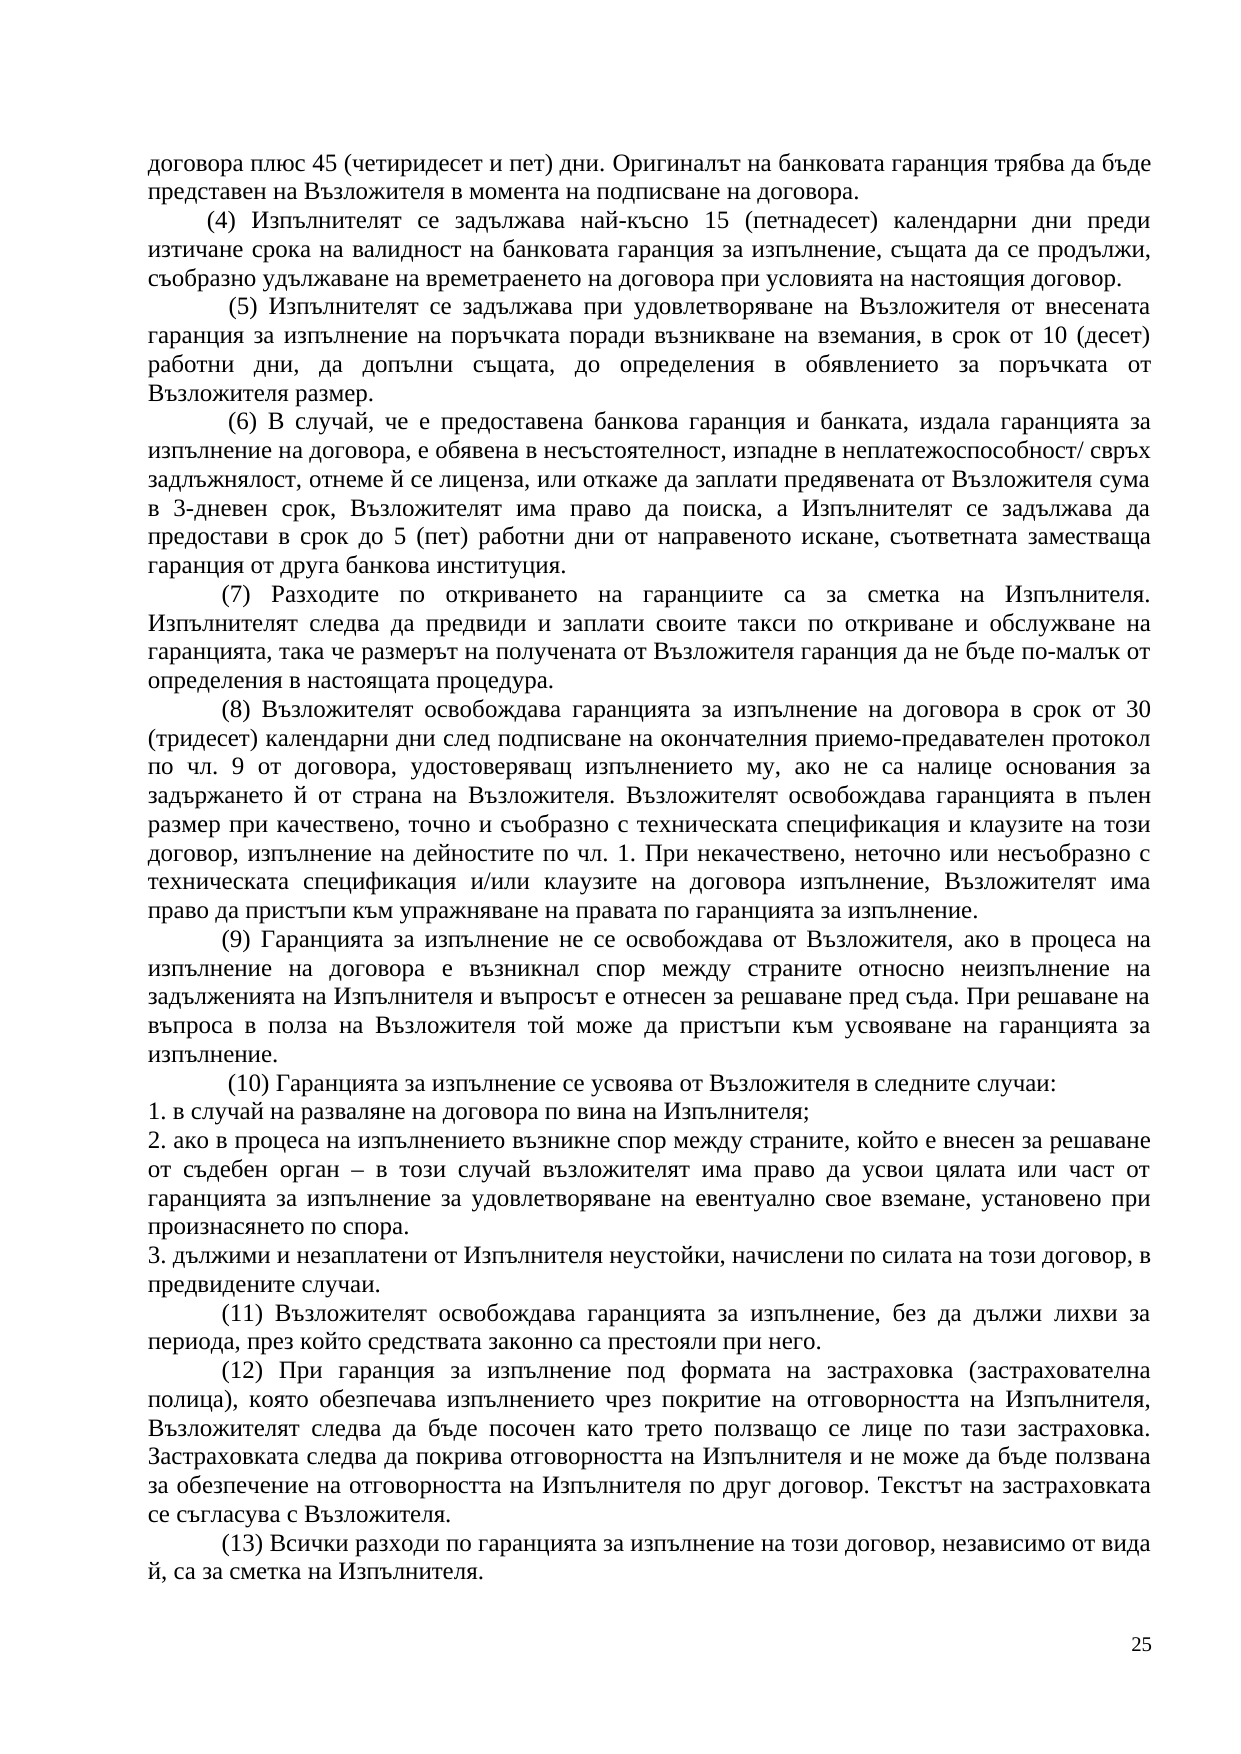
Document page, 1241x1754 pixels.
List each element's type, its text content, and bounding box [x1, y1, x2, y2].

text 1. в случай на разваляне на договора по вина на Изпълнителя; [148, 1096, 1152, 1125]
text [148, 148, 1152, 205]
text (6) В случай, че е предоставена банкова гаранция и банката, издала гаранцията за изпълнение на договора, е обявена в несъстоятелност, изпадне в неплатежоспособност/ свръх задлъжнялост, отнеме й се лиценза, или откаже да заплати предявената от Възложителя сума в 3-дневен срок, Възложителят има право да поиска, а Изпълнителят се задължава да предостави в срок до 5 (пет) работни дни от направеното искане, съответната заместваща гаранция от друга банкова институция. [148, 406, 1152, 579]
text (12) При гаранция за изпълнение под формата на застраховка (застрахователна полица), която обезпечава изпълнението чрез покритие на отговорността на Изпълнителя, Възложителят следва да бъде посочен като трето ползващо се лице по тази застраховка. Застраховката следва да покрива отговорността на Изпълнителя и не може да бъде ползвана за обезпечение на отговорността на Изпълнителя по друг договор. Текстът на застраховката се съгласува с Възложителя. [148, 1355, 1152, 1528]
text 3. дължими и незаплатени от Изпълнителя неустойки, начислени по силата на този договор, в предвидените случаи. [148, 1240, 1152, 1298]
text (5) Изпълнителят се задължава при удовлетворяване на Възложителя от внесената гаранция за изпълнение на поръчката поради възникване на вземания, в срок от 10 (десет) работни дни, да допълни същата, до определения в обявлението за поръчката от Възложителя размер. [148, 291, 1152, 406]
text (4) Изпълнителят се задължава най-късно 15 (петнадесет) календарни дни преди изтичане срока на валидност на банковата гаранция за изпълнение, същата да се продължи, съобразно удължаване на времетраенето на договора при условията на настоящия договор. [148, 205, 1152, 291]
text (13) Всички разходи по гаранцията за изпълнение на този договор, независимо от вида й, са за сметка на Изпълнителя. [148, 1528, 1152, 1585]
text (8) Възложителят освобождава гаранцията за изпълнение на договора в срок от 30 (тридесет) календарни дни след подписване на окончателния приемо-предавателен протокол по чл. 9 от договора, удостоверяващ изпълнението му, ако не са налице основания за задържането й от страна на Възложителя. Възложителят освобождава гаранцията в пълен размер при качествено, точно и съобразно с техническата спецификация и клаузите на този договор, изпълнение на дейностите по чл. 1. При некачествено, неточно или несъобразно с техническата спецификация и/или клаузите на договора изпълнение, Възложителят има право да пристъпи към упражняване на правата по гаранцията за изпълнение. [148, 694, 1152, 924]
text 2. ако в процеса на изпълнението възникне спор между страните, който е внесен за решаване от съдебен орган – в този случай възложителят има право да усвои цялата или част от гаранцията за изпълнение за удовлетворяване на евентуално свое вземане, установено при произнасянето по спора. [148, 1125, 1152, 1240]
text (9) Гаранцията за изпълнение не се освобождава от Възложителя, ако в процеса на изпълнение на договора е възникнал спор между страните относно неизпълнение на задълженията на Изпълнителя и въпросът е отнесен за решаване пред съда. При решаване на въпроса в полза на Възложителя той може да пристъпи към усвояване на гаранцията за изпълнение. [148, 924, 1152, 1068]
text (10) Гаранцията за изпълнение се усвоява от Възложителя в следните случаи: [148, 1068, 1152, 1096]
text (7) Разходите по откриването на гаранциите са за сметка на Изпълнителя. Изпълнителят следва да предвиди и заплати своите такси по откриване и обслужване на гаранцията, така че размерът на получената от Възложителя гаранция да не бъде по-малък от определения в настоящата процедура. [148, 579, 1152, 694]
text (11) Възложителят освобождава гаранцията за изпълнение, без да дължи лихви за периода, през който средствата законно са престояли при него. [148, 1298, 1152, 1355]
